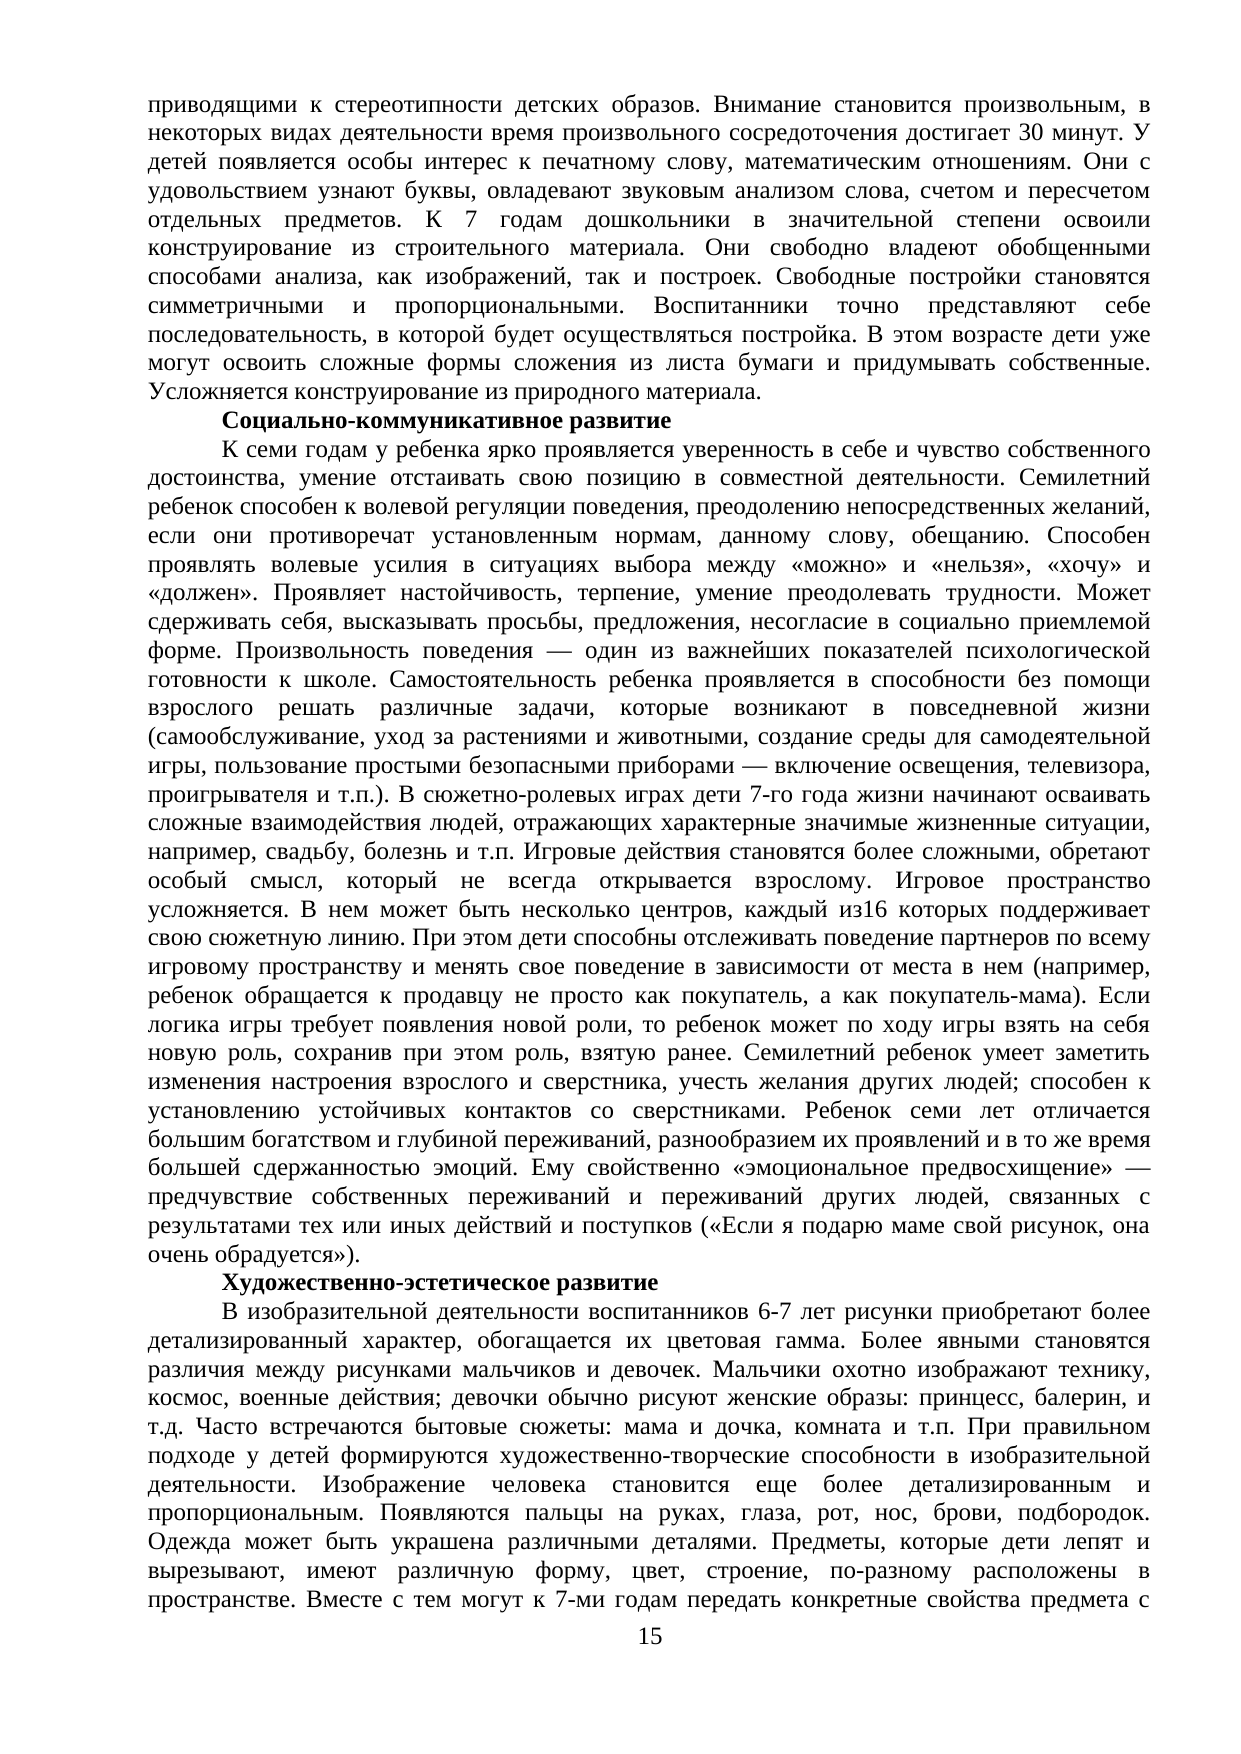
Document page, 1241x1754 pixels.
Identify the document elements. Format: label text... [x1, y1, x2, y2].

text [148, 89, 1152, 405]
text Художественно-эстетическое развитие [148, 1267, 1152, 1296]
text К семи годам у ребенка ярко проявляется уверенность в себе и чувство собственного достоинства, умение отстаивать свою позицию в совместной деятельности. Семилетний ребенок способен к волевой регуляции поведения, преодолению непосредственных желаний, если они противоречат установленным нормам, данному слову, обещанию. Способен проявлять волевые усилия в ситуациях выбора между «можно» и «нельзя», «хочу» и «должен». Проявляет настойчивость, терпение, умение преодолевать трудности. Может сдерживать себя, высказывать просьбы, предложения, несогласие в социально приемлемой форме. Произвольность поведения — один из важнейших показателей психологической готовности к школе. Самостоятельность ребенка проявляется в способности без помощи взрослого решать различные задачи, которые возникают в повседневной жизни (самообслуживание, уход за растениями и животными, создание среды для самодеятельной игры, пользование простыми безопасными приборами — включение освещения, телевизора, проигрывателя и т.п.). В сюжетно-ролевых играх дети 7-го года жизни начинают осваивать сложные взаимодействия людей, отражающих характерные значимые жизненные ситуации, например, свадьбу, болезнь и т.п. Игровые действия становятся более сложными, обретают особый смысл, который не всегда открывается взрослому. Игровое пространство усложняется. В нем может быть несколько центров, каждый из16 которых поддерживает свою сюжетную линию. При этом дети способны отслеживать поведение партнеров по всему игровому пространству и менять свое поведение в зависимости от места в нем (например, ребенок обращается к продавцу не просто как покупатель, а как покупатель-мама). Если логика игры требует появления новой роли, то ребенок может по ходу игры взять на себя новую роль, сохранив при этом роль, взятую ранее. Семилетний ребенок умеет заметить изменения настроения взрослого и сверстника, учесть желания других людей; способен к установлению устойчивых контактов со сверстниками. Ребенок семи лет отличается большим богатством и глубиной переживаний, разнообразием их проявлений и в то же время большей сдержанностью эмоций. Ему свойственно «эмоциональное предвосхищение» — предчувствие собственных переживаний и переживаний других людей, связанных с результатами тех или иных действий и поступков («Если я подарю маме свой рисунок, она очень обрадуется»). [148, 434, 1152, 1267]
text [148, 1296, 1152, 1612]
text Социально-коммуникативное развитие [148, 405, 1152, 434]
